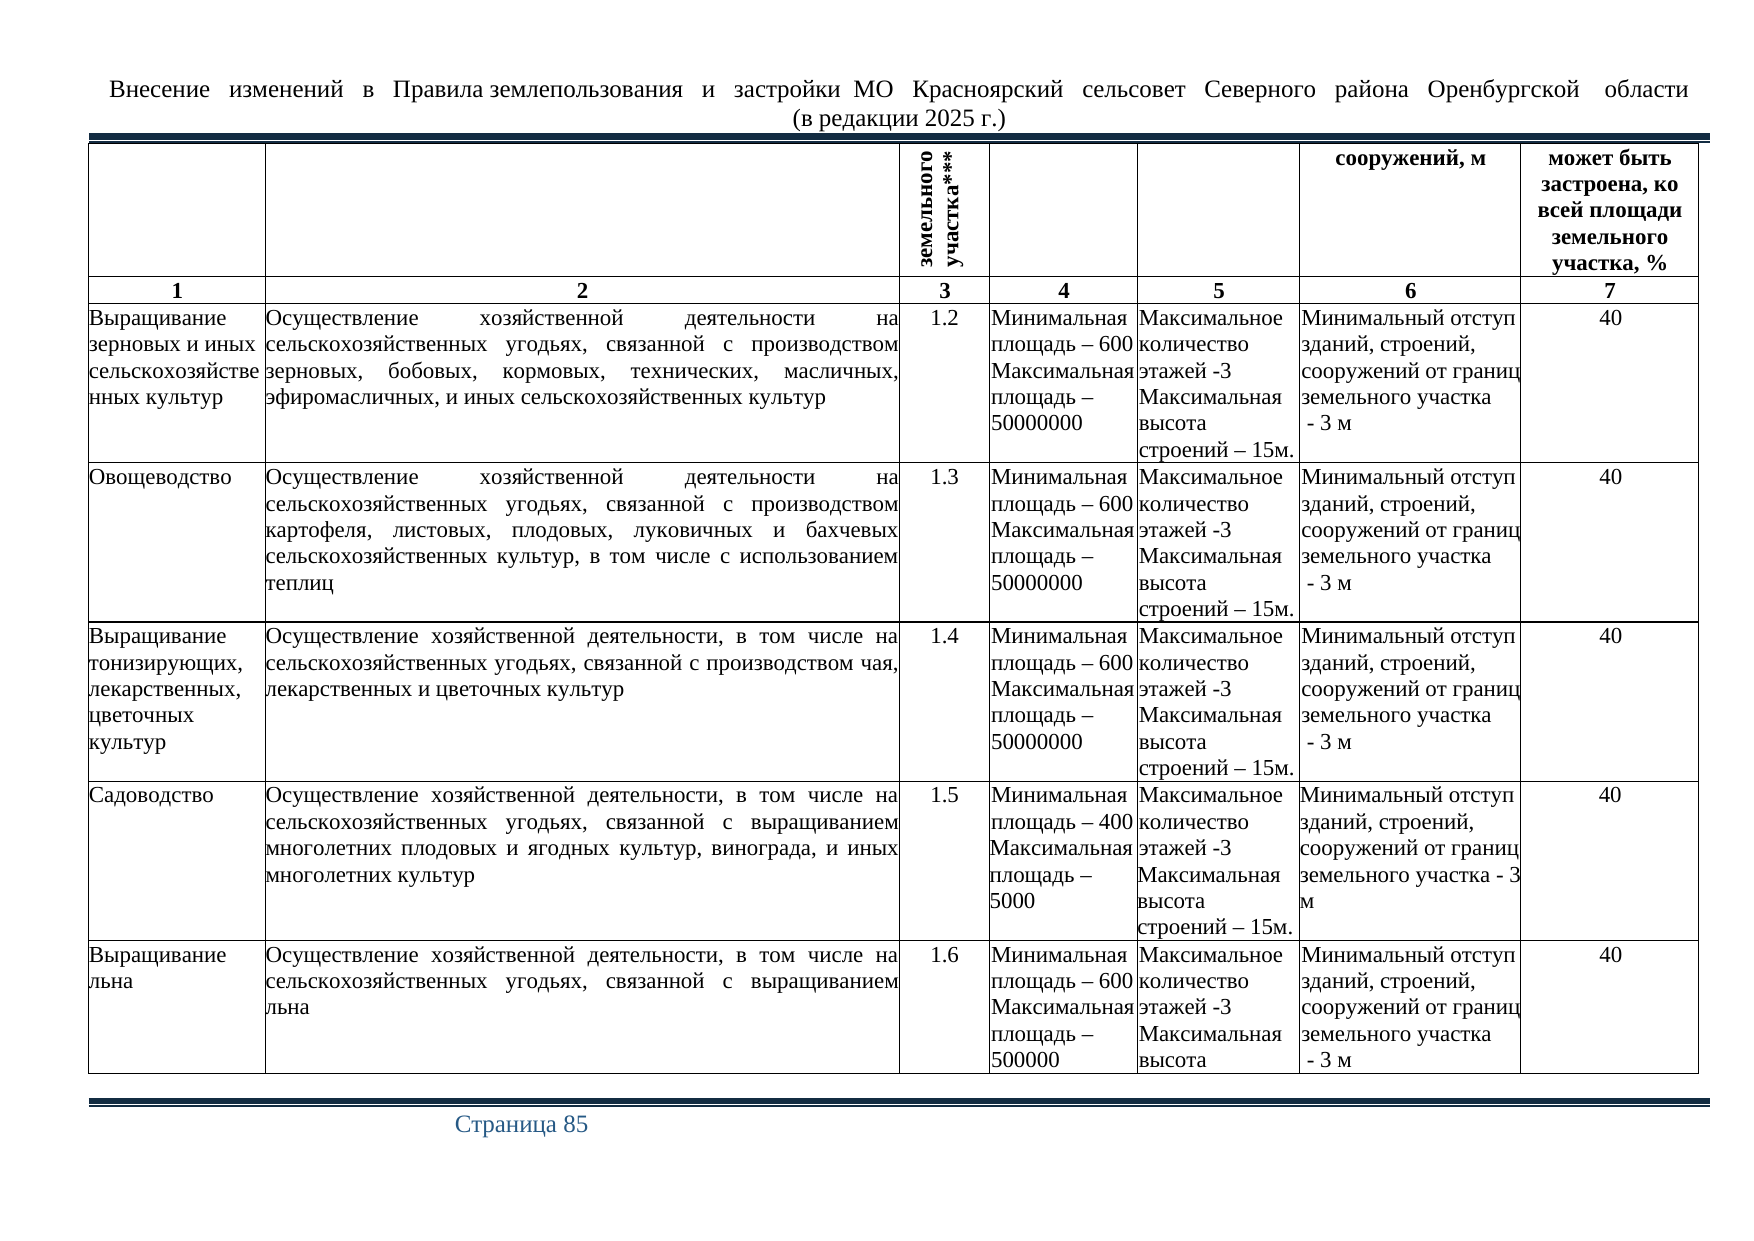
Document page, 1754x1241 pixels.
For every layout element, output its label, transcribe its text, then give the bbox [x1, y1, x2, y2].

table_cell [266, 941, 899, 1072]
table_cell Садоводство [89, 782, 265, 940]
table_cell 1.5 [900, 782, 989, 940]
table_cell 4 [990, 277, 1137, 303]
table_cell Минимальная площадь – 400 Максимальная площадь – 5000 [990, 782, 1137, 940]
table_cell 3 [900, 277, 989, 303]
table_cell 40 [1521, 304, 1698, 462]
table_cell Минимальная площадь – 600 Максимальная площадь – 50000000 [990, 304, 1137, 462]
table_cell Осуществление хозяйственной деятельности на сельскохозяйственных угодьях, связанной с производством картофеля, листовых, плодовых, луковичных и бахчевых сельскохозяйственных культур, в том числе с использованием теплиц [266, 463, 899, 621]
table_cell Выращивание льна [89, 941, 265, 1072]
table_cell 40 [1521, 782, 1698, 940]
table_cell 40 [1521, 623, 1698, 781]
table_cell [1300, 144, 1520, 276]
table_cell 1.4 [900, 623, 989, 781]
table_cell Максимальное количество этажей -3 Максимальная высота строений – 15м. [1138, 463, 1299, 621]
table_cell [990, 941, 1137, 1072]
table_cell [1138, 144, 1299, 276]
table_cell Овощеводство [89, 463, 265, 621]
table_cell Осуществление хозяйственной деятельности на сельскохозяйственных угодьях, связанной с производством зерновых, бобовых, кормовых, технических, масличных, эфиромасличных, и иных сельскохозяйственных культур [266, 304, 899, 462]
table_cell Максимальное количество этажей -3 Максимальная высота строений – 15м. [1138, 304, 1299, 462]
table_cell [1300, 941, 1520, 1072]
table_cell Осуществление хозяйственной деятельности, в том числе на сельскохозяйственных угодьях, связанной с выращиванием многолетних плодовых и ягодных культур, винограда, и иных многолетних культур [266, 782, 899, 940]
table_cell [1138, 941, 1299, 1072]
table_cell Минимальная площадь – 600 Максимальная площадь – 50000000 [990, 623, 1137, 781]
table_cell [1521, 144, 1698, 276]
table_cell Выращивание зерновых и иных сельскохозяйственных культур [89, 304, 265, 462]
table_cell Осуществление хозяйственной деятельности, в том числе на сельскохозяйственных угодьях, связанной с производством чая, лекарственных и цветочных культур [266, 623, 899, 781]
table_cell Выращивание тонизирующих, лекарственных, цветочных культур [89, 623, 265, 781]
table_cell Максимальное количество этажей -3 Максимальная высота строений – 15м. [1138, 623, 1299, 781]
table_cell Минимальный отступ зданий, строений, сооружений от границ земельного участка - 3 м [1300, 623, 1520, 781]
table_cell 1 [89, 277, 265, 303]
table_cell 7 [1521, 277, 1698, 303]
table_cell 1.6 [900, 941, 989, 1072]
table_cell Минимальный отступ зданий, строений, сооружений от границ земельного участка - 3 м [1300, 304, 1520, 462]
table_cell Максимальное количество этажей -3 Максимальная высота строений – 15м. [1138, 782, 1299, 940]
table_cell Минимальный отступ зданий, строений, сооружений от границ земельного участка - 3 м [1300, 782, 1520, 940]
table_cell Минимальный отступ зданий, строений, сооружений от границ земельного участка - 3 м [1300, 463, 1520, 621]
table_cell Минимальная площадь – 600 Максимальная площадь – 50000000 [990, 463, 1137, 621]
table_cell 2 [266, 277, 899, 303]
table_cell 1.3 [900, 463, 989, 621]
table_cell 40 [1521, 941, 1698, 1072]
table_cell 6 [1300, 277, 1520, 303]
table_cell 5 [1138, 277, 1299, 303]
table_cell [990, 144, 1137, 276]
table_cell 1.2 [900, 304, 989, 462]
table_cell 40 [1521, 463, 1698, 621]
